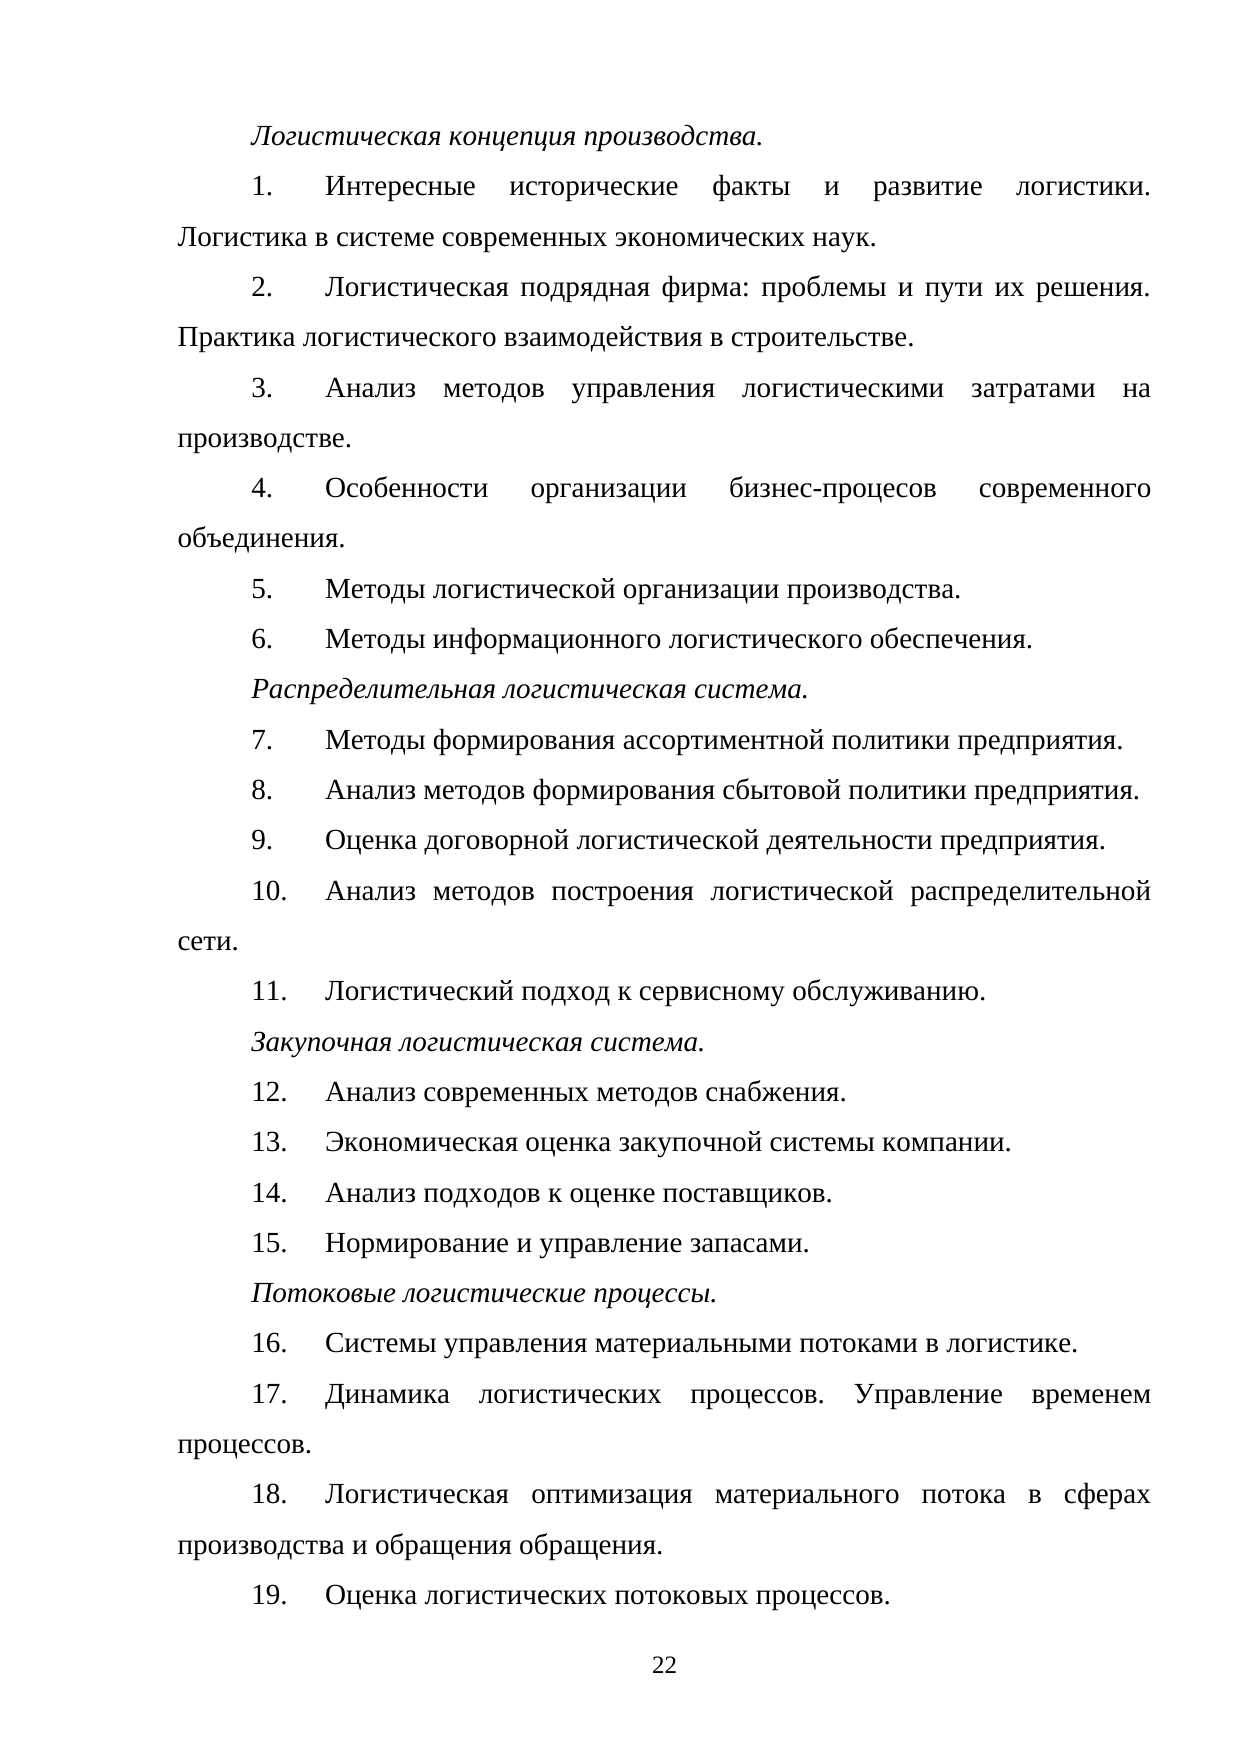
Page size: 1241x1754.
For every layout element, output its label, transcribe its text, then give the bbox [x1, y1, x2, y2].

list Оценка логистических потоковых процессов. [177, 1577, 1152, 1611]
text Потоковые логистические процессы. [177, 1275, 1152, 1309]
list Системы управления материальными потоками в логистике. [177, 1326, 1152, 1359]
list Нормирование и управление запасами. [177, 1225, 1152, 1258]
list Анализ современных методов снабжения. [177, 1074, 1152, 1108]
list Анализ методов формирования сбытовой политики предприятия. [177, 772, 1152, 806]
list Анализ подходов к оценке поставщиков. [177, 1175, 1152, 1208]
list Логистический подход к сервисному обслуживанию. [177, 973, 1152, 1007]
list Логистическая оптимизация материального потока в сферах производства и обращения обращения. [177, 1477, 1152, 1560]
list Анализ методов управления логистическими затратами на производстве. [177, 370, 1152, 453]
list Оценка договорной логистической деятельности предприятия. [177, 822, 1152, 856]
text Закупочная логистическая система. [177, 1024, 1152, 1057]
list Экономическая оценка закупочной системы компании. [177, 1124, 1152, 1158]
text Распределительная логистическая система. [177, 672, 1152, 705]
list Интересные исторические факты и развитие логистики. Логистика в системе современных экономических наук. [177, 168, 1152, 252]
list Логистическая подрядная фирма: проблемы и пути их решения. Практика логистического взаимодействия в строительстве. [177, 269, 1152, 353]
text Логистическая концепция производства. [177, 118, 1152, 152]
list Особенности организации бизнес-процесов современного объединения. [177, 470, 1152, 554]
list Методы формирования ассортиментной политики предприятия. [177, 722, 1152, 755]
list Методы информационного логистического обеспечения. [177, 621, 1152, 655]
list Динамика логистических процессов. Управление временем процессов. [177, 1376, 1152, 1460]
list Анализ методов построения логистической распределительной сети. [177, 873, 1152, 957]
list Методы логистической организации производства. [177, 571, 1152, 604]
